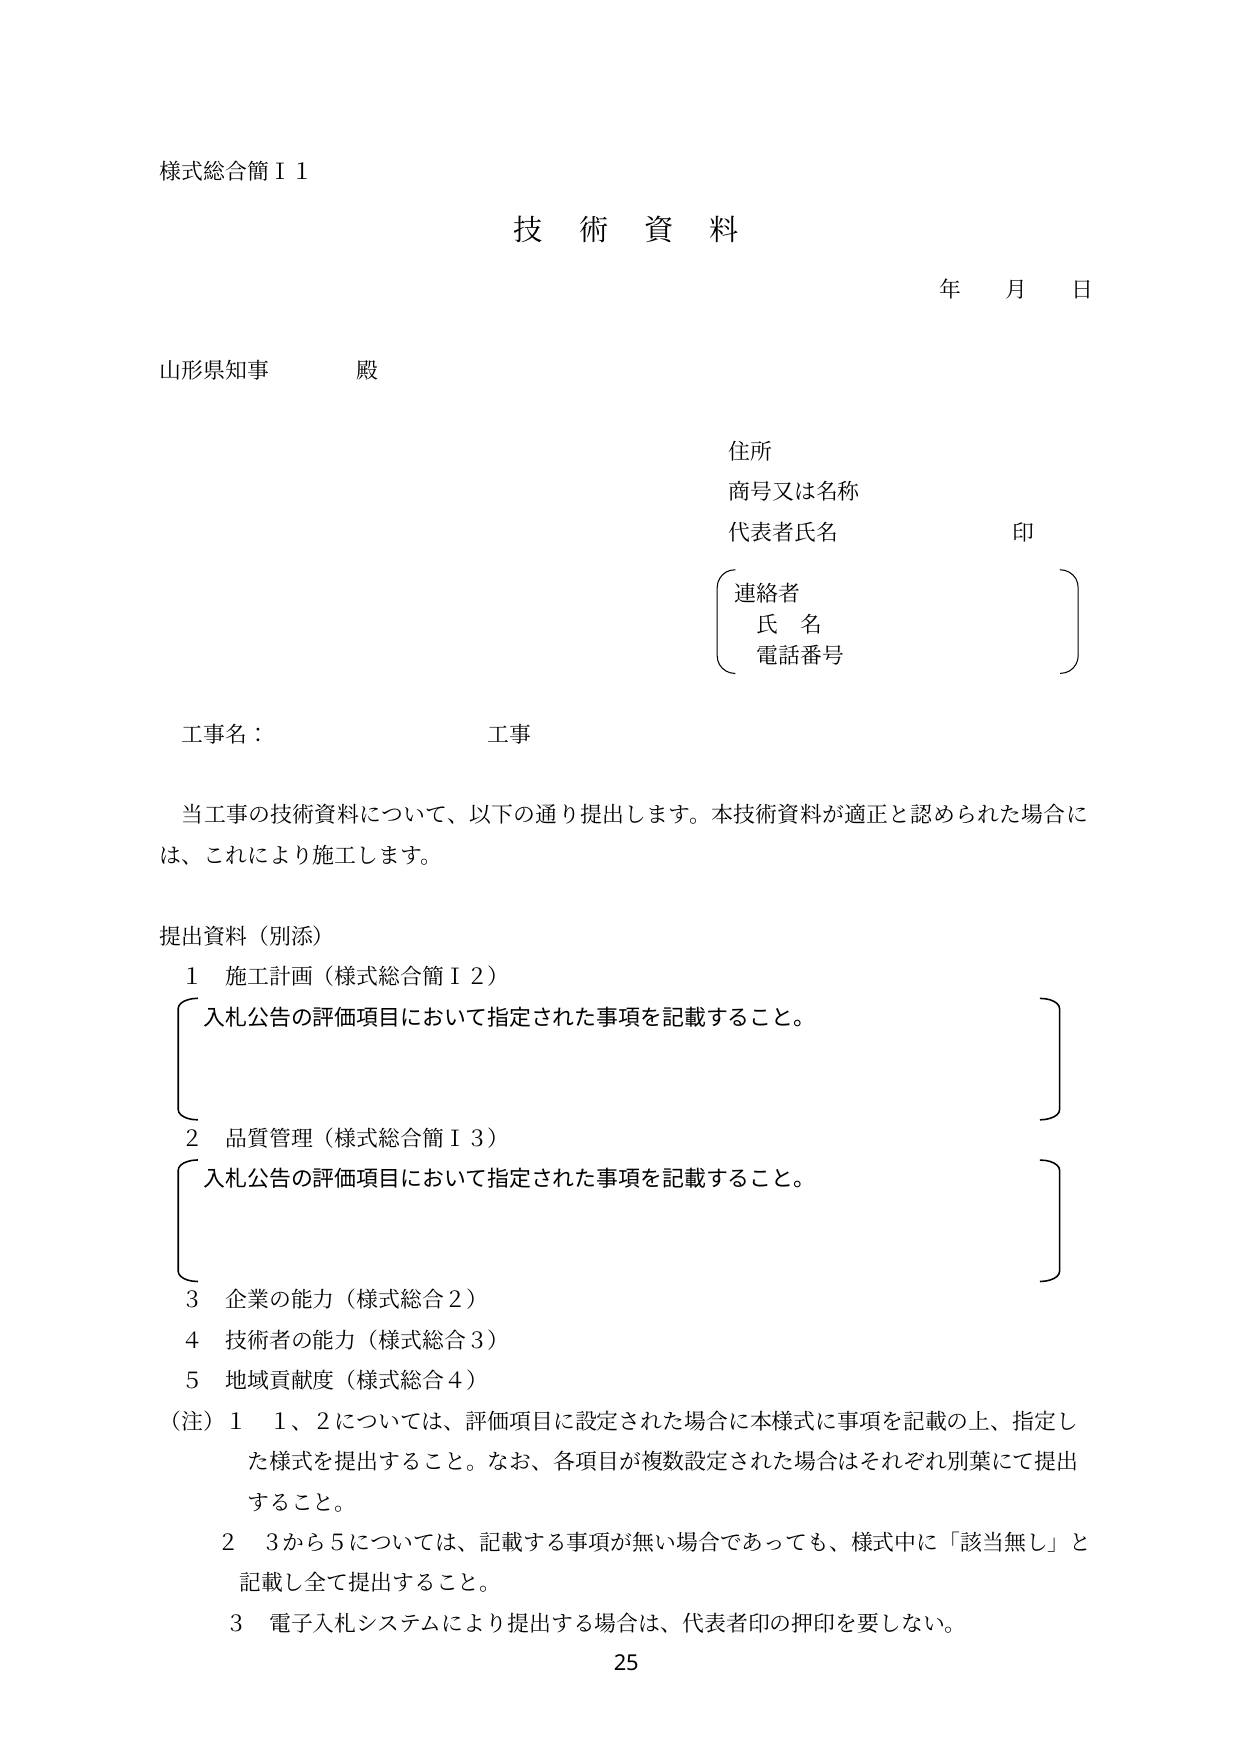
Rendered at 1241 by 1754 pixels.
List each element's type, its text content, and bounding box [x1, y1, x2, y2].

text ２ 品質管理（様式総合簡Ⅰ３） [159, 1117, 1092, 1157]
text 商号又は名称 [159, 470, 1092, 510]
text 住所 [159, 429, 1092, 470]
text １ 施工計画（様式総合簡Ⅰ２） [159, 955, 1092, 995]
text ２ ３から５については、記載する事項が無い場合であっても、様式中に「該当無し」と記載し全て提出すること。 [217, 1521, 1092, 1602]
text ４ 技術者の能力（様式総合３） [159, 1319, 1092, 1359]
text ３ 企業の能力（様式総合２） [159, 1278, 1092, 1319]
text 工事名： 工事 [159, 712, 1092, 753]
text 年 月 日 [159, 268, 1092, 308]
text 提出資料（別添） [159, 914, 1092, 955]
text 入札公告の評価項目において指定された事項を記載すること。 [159, 1157, 1092, 1197]
text 代表者氏名 印 [159, 510, 1092, 551]
text ５ 地域貢献度（様式総合４） [159, 1359, 1092, 1399]
text （注）１ １、２については、評価項目に設定された場合に本様式に事項を記載の上、指定した様式を提出すること。なお、各項目が複数設定された場合はそれぞれ別葉にて提出すること。 [159, 1399, 1092, 1521]
text 入札公告の評価項目において指定された事項を記載すること。 [159, 995, 1092, 1036]
text 当工事の技術資料について、以下の通り提出します。本技術資料が適正と認められた場合には、これにより施工します。 [159, 793, 1092, 874]
text ３ 電子入札システムにより提出する場合は、代表者印の押印を要しない。 [159, 1602, 1092, 1642]
text 山形県知事 殿 [159, 349, 1092, 389]
text 技術資料 [159, 187, 1092, 268]
text 様式総合簡Ⅰ１ [159, 150, 1092, 187]
